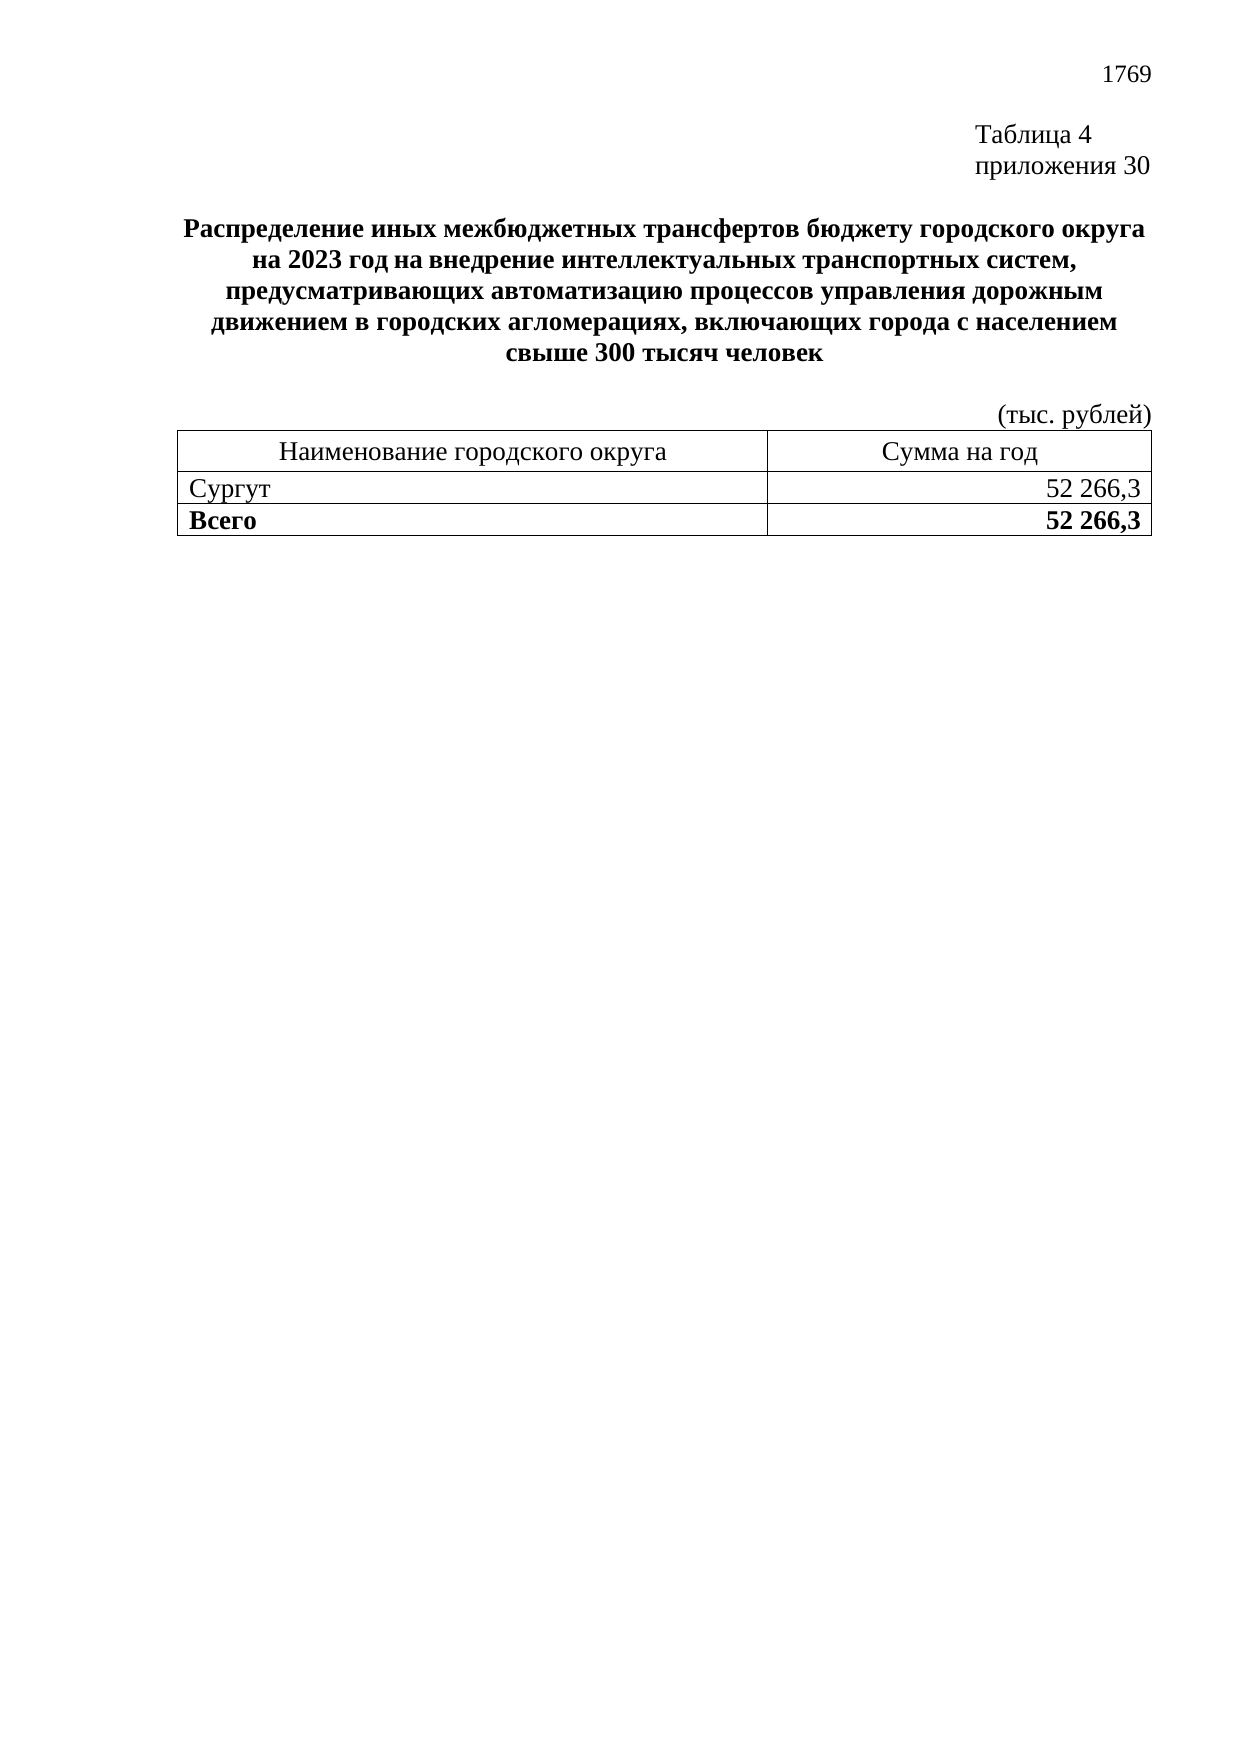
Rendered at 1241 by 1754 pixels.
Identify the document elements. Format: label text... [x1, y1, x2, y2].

text Распределение иных межбюджетных трансфертов бюджету городского округа на 2023 год на внедрение интеллектуальных транспортных систем, предусматривающих автоматизацию процессов управления дорожным движением в городских агломерациях, включающих города с населением свыше 300 тысяч человек [177, 212, 1152, 367]
table_header Наименование городского округа [178, 431, 767, 471]
text приложения 30 [975, 149, 1152, 181]
table_cell 52 266,3 [768, 504, 1151, 535]
table_cell Сургут [178, 472, 767, 503]
text (тыс. рублей) [177, 399, 1152, 430]
table_cell 52 266,3 [768, 472, 1151, 503]
table_header Сумма на год [768, 431, 1151, 471]
text Таблица 4 [975, 118, 1152, 149]
table_cell Всего [178, 504, 767, 535]
